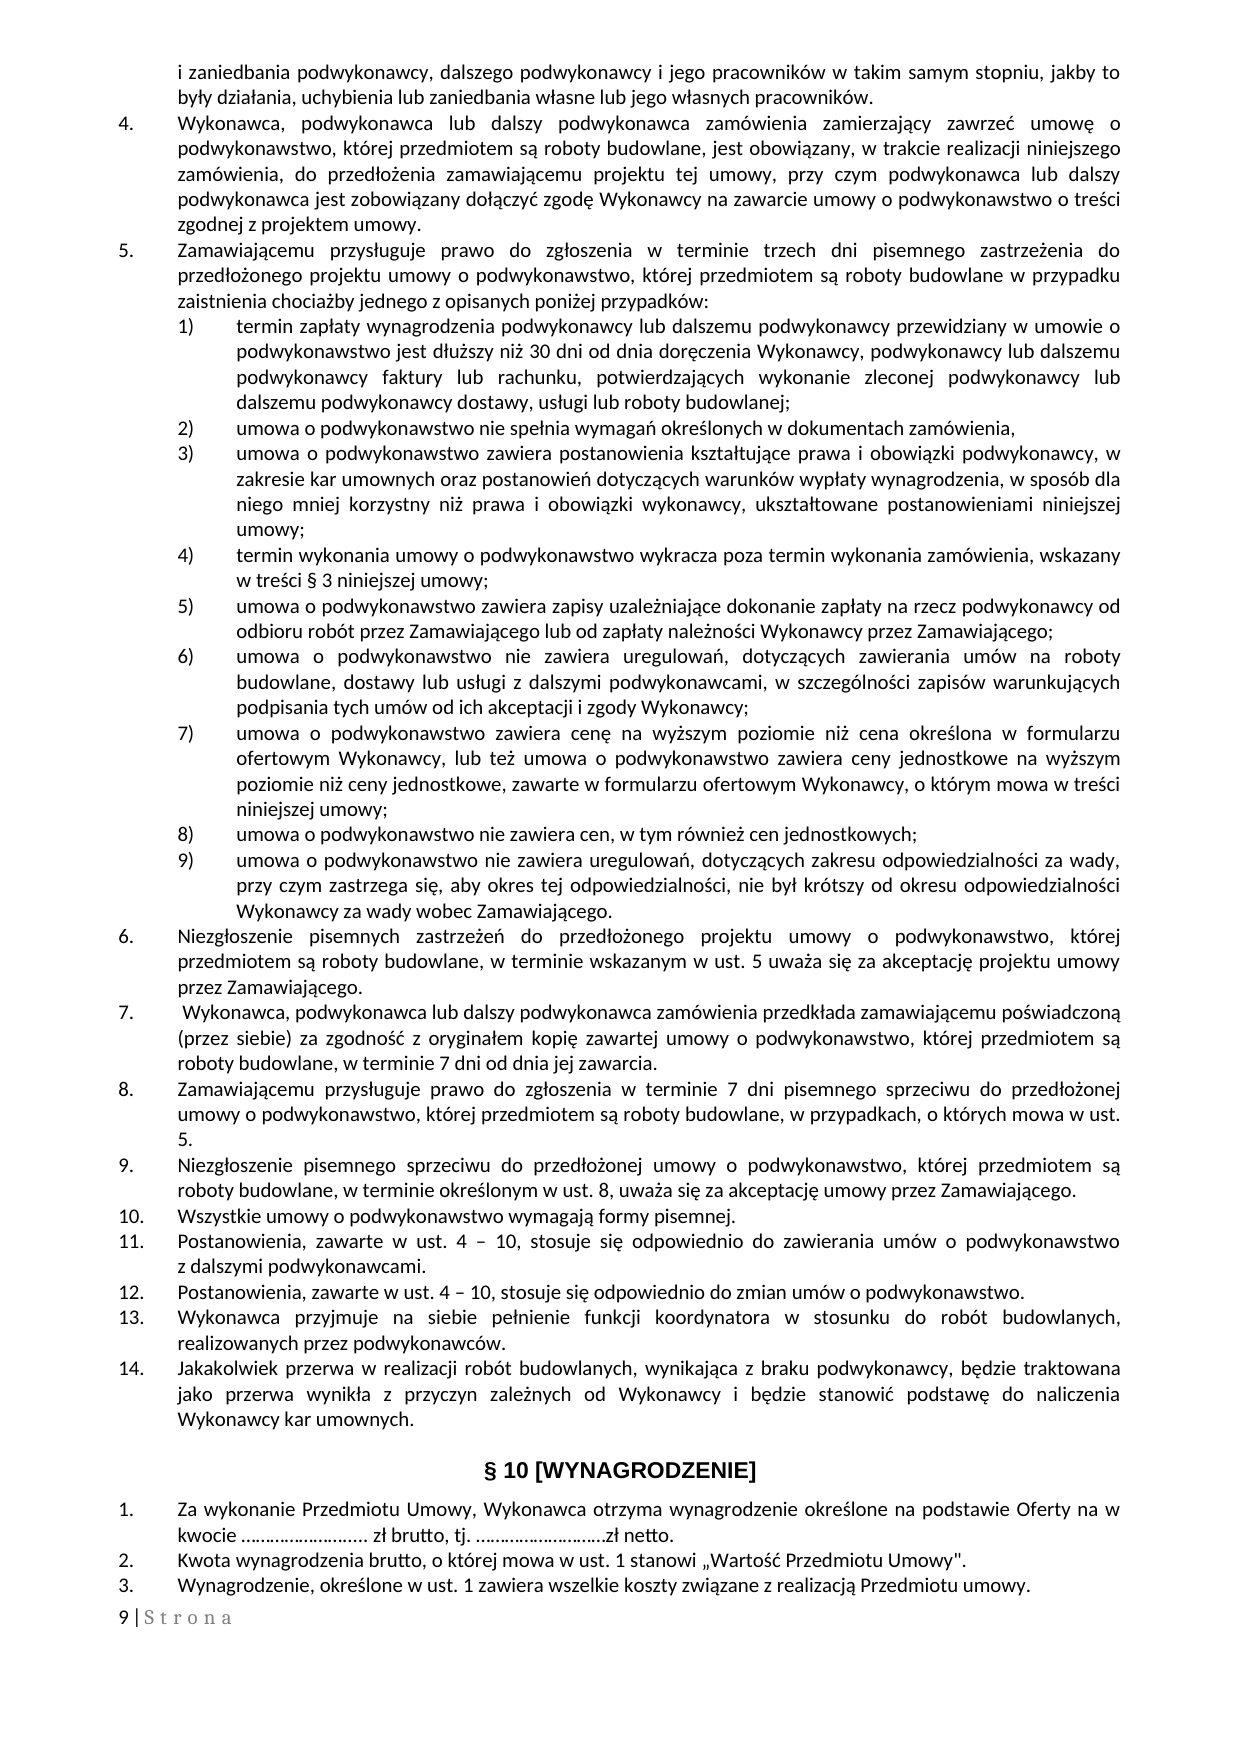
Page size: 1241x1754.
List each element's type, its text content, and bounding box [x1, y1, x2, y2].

text umowa o podwykonawstwo nie zawiera uregulowań, dotyczących zakresu odpowiedzialności za wady, przy czym zastrzega się, aby okres tej odpowiedzialności, nie był krótszy od okresu odpowiedzialności Wykonawcy za wady wobec Zamawiającego. [177, 847, 1122, 923]
text umowa o podwykonawstwo nie zawiera uregulowań, dotyczących zawierania umów na roboty budowlane, dostawy lub usługi z dalszymi podwykonawcami, w szczególności zapisów warunkujących podpisania tych umów od ich akceptacji i zgody Wykonawcy; [177, 644, 1122, 720]
text Postanowienia, zawarte w ust. 4 – 10, stosuje się odpowiednio do zmian umów o podwykonawstwo. [118, 1279, 1122, 1304]
list termin zapłaty wynagrodzenia podwykonawcy lub dalszemu podwykonawcy przewidziany w umowie o podwykonawstwo jest dłuższy niż 30 dni od dnia doręczenia Wykonawcy, podwykonawcy lub dalszemu podwykonawcy faktury lub rachunku, potwierdzających wykonanie zleconej podwykonawcy lub dalszemu podwykonawcy dostawy, usługi lub roboty budowlanej; [177, 313, 1122, 415]
text Kwota wynagrodzenia brutto, o której mowa w ust. 1 stanowi „Wartość Przedmiotu Umowy". [118, 1547, 1122, 1573]
subtitle § 10 [WYNAGRODZENIE] [118, 1457, 1122, 1483]
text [118, 59, 1122, 110]
text umowa o podwykonawstwo zawiera cenę na wyższym poziomie niż cena określona w formularzu ofertowym Wykonawcy, lub też umowa o podwykonawstwo zawiera ceny jednostkowe na wyższym poziomie niż ceny jednostkowe, zawarte w formularzu ofertowym Wykonawcy, o którym mowa w treści niniejszej umowy; [177, 720, 1122, 822]
text Zamawiającemu przysługuje prawo do zgłoszenia w terminie 7 dni pisemnego sprzeciwu do przedłożonej umowy o podwykonawstwo, której przedmiotem są roboty budowlane, w przypadkach, o których mowa w ust. 5. [118, 1076, 1122, 1152]
text termin wykonania umowy o podwykonawstwo wykracza poza termin wykonania zamówienia, wskazany w treści § 3 niniejszej umowy; [177, 542, 1122, 593]
text Jakakolwiek przerwa w realizacji robót budowlanych, wynikająca z braku podwykonawcy, będzie traktowana jako przerwa wynikła z przyczyn zależnych od Wykonawcy i będzie stanowić podstawę do naliczenia Wykonawcy kar umownych. [118, 1355, 1122, 1432]
text Wykonawca, podwykonawca lub dalszy podwykonawca zamówienia przedkłada zamawiającemu poświadczoną (przez siebie) za zgodność z oryginałem kopię zawartej umowy o podwykonawstwo, której przedmiotem są roboty budowlane, w terminie 7 dni od dnia jej zawarcia. [118, 999, 1122, 1076]
text Niezgłoszenie pisemnych zastrzeżeń do przedłożonego projektu umowy o podwykonawstwo, której przedmiotem są roboty budowlane, w terminie wskazanym w ust. 5 uważa się za akceptację projektu umowy przez Zamawiającego. [118, 923, 1122, 999]
text Postanowienia, zawarte w ust. 4 – 10, stosuje się odpowiednio do zawierania umów o podwykonawstwo z dalszymi podwykonawcami. [118, 1228, 1122, 1279]
list Za wykonanie Przedmiotu Umowy, Wykonawca otrzyma wynagrodzenie określone na podstawie Oferty na w kwocie …………………..... zł brutto, tj. ………………………zł netto. [118, 1496, 1122, 1547]
text Niezgłoszenie pisemnego sprzeciwu do przedłożonej umowy o podwykonawstwo, której przedmiotem są roboty budowlane, w terminie określonym w ust. 8, uważa się za akceptację umowy przez Zamawiającego. [118, 1152, 1122, 1203]
text Wykonawca, podwykonawca lub dalszy podwykonawca zamówienia zamierzający zawrzeć umowę o podwykonawstwo, której przedmiotem są roboty budowlane, jest obowiązany, w trakcie realizacji niniejszego zamówienia, do przedłożenia zamawiającemu projektu tej umowy, przy czym podwykonawca lub dalszy podwykonawca jest zobowiązany dołączyć zgodę Wykonawcy na zawarcie umowy o podwykonawstwo o treści zgodnej z projektem umowy. [118, 110, 1122, 237]
text umowa o podwykonawstwo zawiera postanowienia kształtujące prawa i obowiązki podwykonawcy, w zakresie kar umownych oraz postanowień dotyczących warunków wypłaty wynagrodzenia, w sposób dla niego mniej korzystny niż prawa i obowiązki wykonawcy, ukształtowane postanowieniami niniejszej umowy; [177, 440, 1122, 542]
text umowa o podwykonawstwo zawiera zapisy uzależniające dokonanie zapłaty na rzecz podwykonawcy od odbioru robót przez Zamawiającego lub od zapłaty należności Wykonawcy przez Zamawiającego; [177, 593, 1122, 644]
text Zamawiającemu przysługuje prawo do zgłoszenia w terminie trzech dni pisemnego zastrzeżenia do przedłożonego projektu umowy o podwykonawstwo, której przedmiotem są roboty budowlane w przypadku zaistnienia chociażby jednego z opisanych poniżej przypadków: [118, 237, 1122, 313]
text umowa o podwykonawstwo nie spełnia wymagań określonych w dokumentach zamówienia, [177, 415, 1122, 440]
text Wykonawca przyjmuje na siebie pełnienie funkcji koordynatora w stosunku do robót budowlanych, realizowanych przez podwykonawców. [118, 1304, 1122, 1355]
text Wszystkie umowy o podwykonawstwo wymagają formy pisemnej. [118, 1203, 1122, 1228]
text Wynagrodzenie, określone w ust. 1 zawiera wszelkie koszty związane z realizacją Przedmiotu umowy. [118, 1573, 1122, 1598]
text umowa o podwykonawstwo nie zawiera cen, w tym również cen jednostkowych; [177, 822, 1122, 847]
